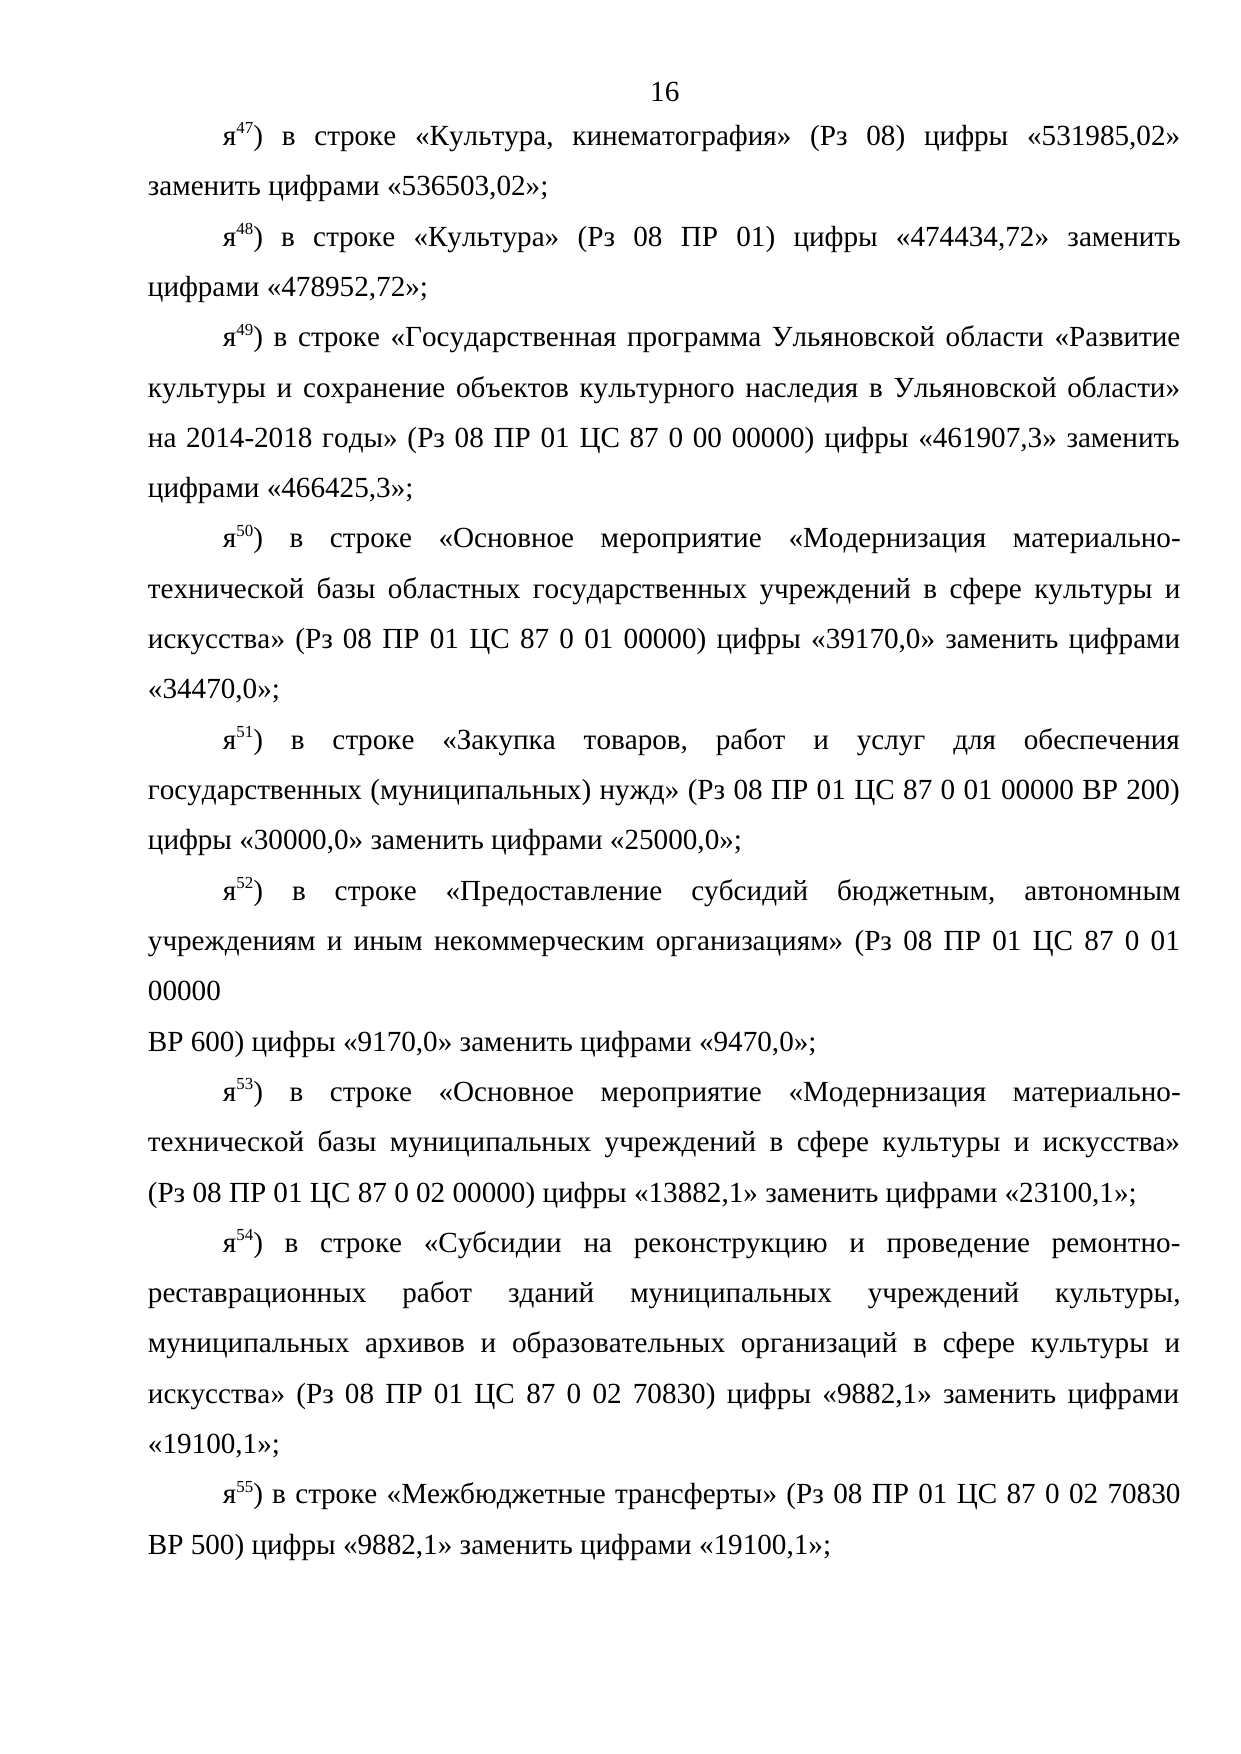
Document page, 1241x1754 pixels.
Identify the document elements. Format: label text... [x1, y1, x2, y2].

text я53) в строке «Основное мероприятие «Модернизация материально-технической базы муниципальных учреждений в сфере культуры и искусства» (Рз 08 ПР 01 ЦС 87 0 02 00000) цифры «13882,1» заменить цифрами «23100,1»; [148, 1074, 1181, 1208]
text я50) в строке «Основное мероприятие «Модернизация материально-технической базы областных государственных учреждений в сфере культуры и искусства» (Рз 08 ПР 01 ЦС 87 0 01 00000) цифры «39170,0» заменить цифрами «34470,0»; [148, 521, 1181, 705]
text я54) в строке «Субсидии на реконструкцию и проведение ремонтно-реставрационных работ зданий муниципальных учреждений культуры, муниципальных архивов и образовательных организаций в сфере культуры и искусства» (Рз 08 ПР 01 ЦС 87 0 02 70830) цифры «9882,1» заменить цифрами «19100,1»; [148, 1225, 1181, 1460]
text я49) в строке «Государственная программа Ульяновской области «Развитие культуры и сохранение объектов культурного наследия в Ульяновской области» на 2014-2018 годы» (Рз 08 ПР 01 ЦС 87 0 00 00000) цифры «461907,3» заменить цифрами «466425,3»; [148, 319, 1181, 504]
text я52) в строке «Предоставление субсидий бюджетным, автономным учреждениям и иным некоммерческим организациям» (Рз 08 ПР 01 ЦС 87 0 01 00000 ВР 600) цифры «9170,0» заменить цифрами «9470,0»; [148, 873, 1181, 1057]
text я55) в строке «Межбюджетные трансферты» (Рз 08 ПР 01 ЦС 87 0 02 70830 ВР 500) цифры «9882,1» заменить цифрами «19100,1»; [148, 1477, 1181, 1560]
text я51) в строке «Закупка товаров, работ и услуг для обеспечения государственных (муниципальных) нужд» (Рз 08 ПР 01 ЦС 87 0 01 00000 ВР 200) цифры «30000,0» заменить цифрами «25000,0»; [148, 722, 1181, 856]
text я47) в строке «Культура, кинематография» (Рз 08) цифры «531985,02» заменить цифрами «536503,02»; [148, 118, 1181, 202]
text я48) в строке «Культура» (Рз 08 ПР 01) цифры «474434,72» заменить цифрами «478952,72»; [148, 219, 1181, 303]
